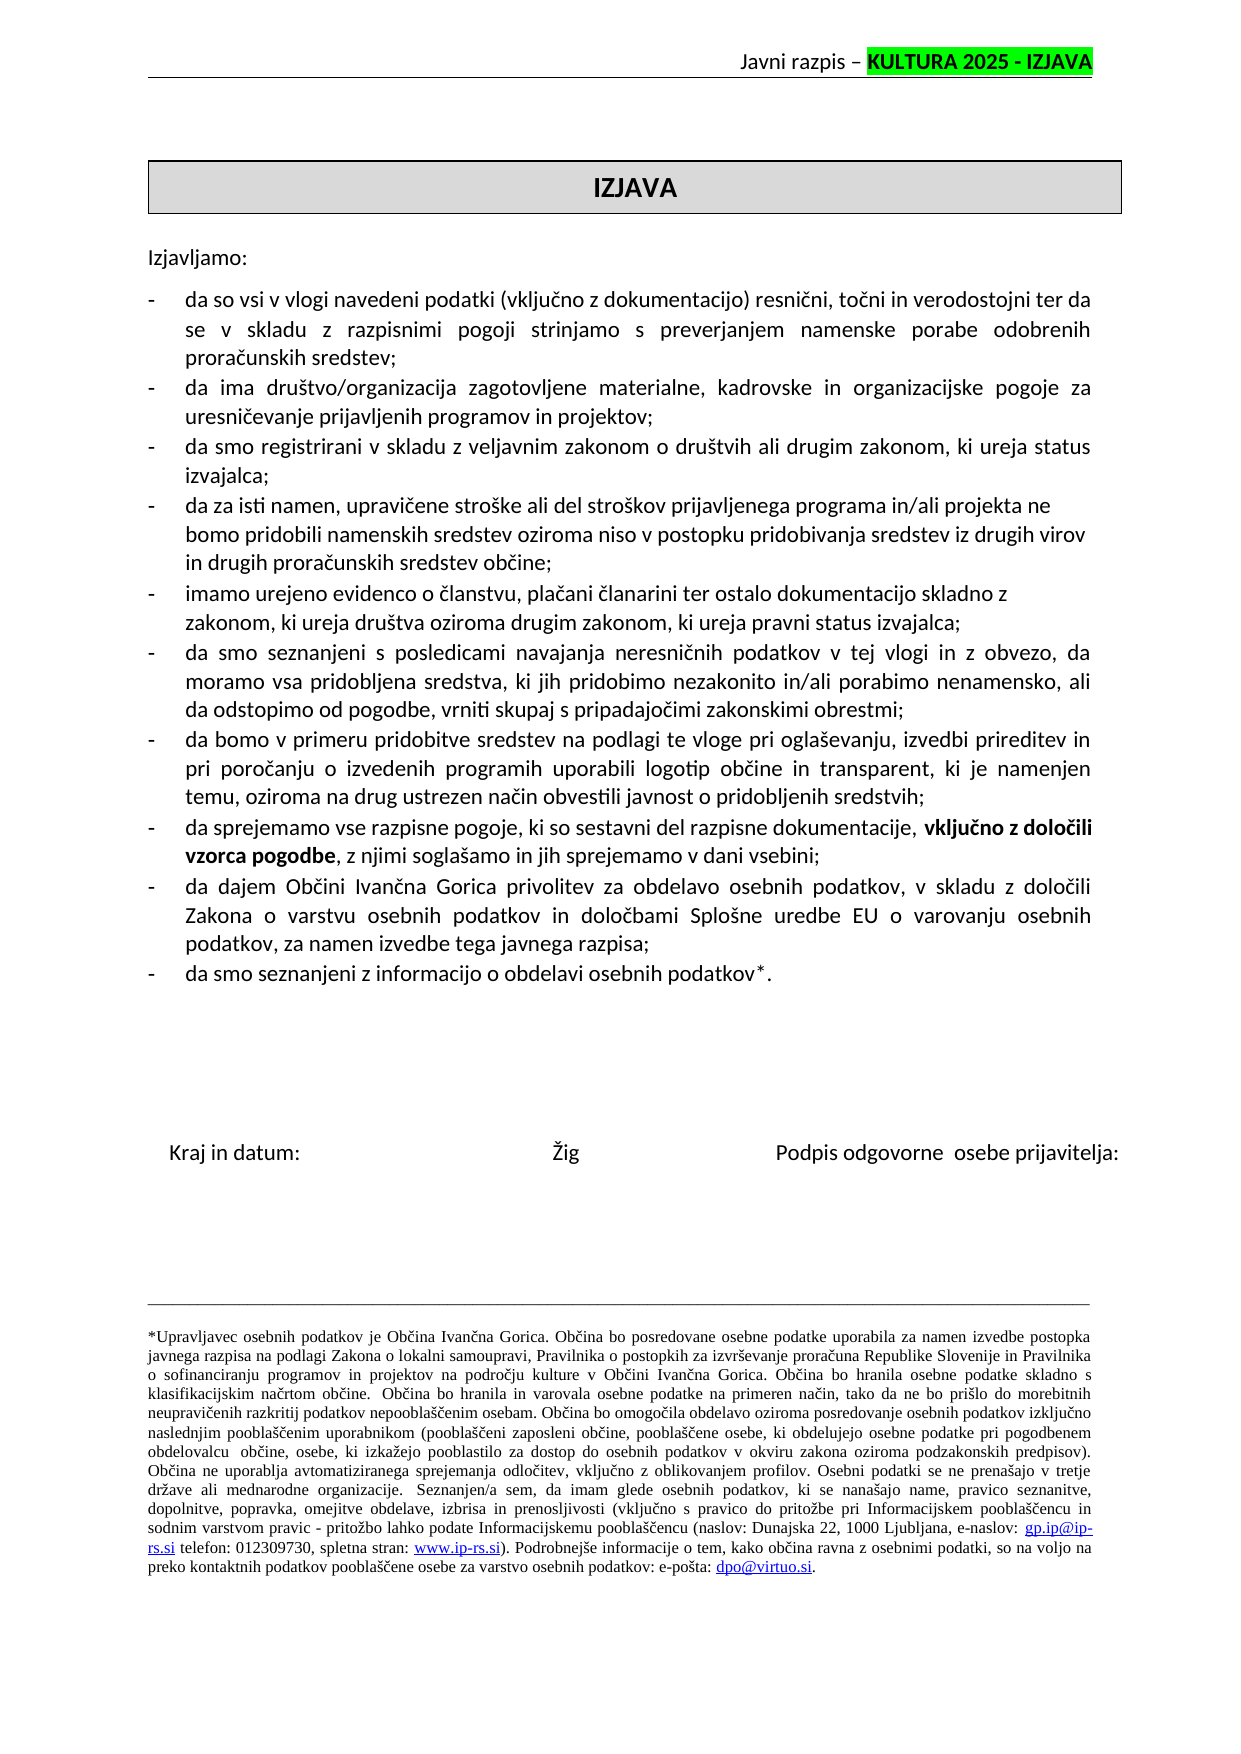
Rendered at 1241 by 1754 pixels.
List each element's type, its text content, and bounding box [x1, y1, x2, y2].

text Izjavljamo: [148, 243, 1092, 271]
list da za isti namen, upravičene stroške ali del stroškov prijavljenega programa in/ali projekta ne bomo pridobili namenskih sredstev oziroma niso v postopku pridobivanja sredstev iz drugih virov in drugih proračunskih sredstev občine; [148, 489, 1092, 577]
list da bomo v primeru pridobitve sredstev na podlagi te vloge pri oglaševanju, izvedbi prireditev in pri poročanju o izvedenih programih uporabili logotip občine in transparent, ki je namenjen temu, oziroma na drug ustrezen način obvestili javnost o pridobljenih sredstvih; [148, 723, 1092, 810]
text *Upravljavec osebnih podatkov je Občina Ivančna Gorica. Občina bo posredovane osebne podatke uporabila za namen izvedbe postopka javnega razpisa na podlagi Zakona o lokalni samoupravi, Pravilnika o postopkih za izvrševanje proračuna Republike Slovenije in Pravilnika o sofinanciranju programov in projektov na področju kulture v Občini Ivančna Gorica. Občina bo hranila osebne podatke skladno s klasifikacijskim načrtom občine. Občina bo hranila in varovala osebne podatke na primeren način, tako da ne bo prišlo do morebitnih neupravičenih razkritij podatkov nepooblaščenim osebam. Občina bo omogočila obdelavo oziroma posredovanje osebnih podatkov izključno naslednjim pooblaščenim uporabnikom (pooblaščeni zaposleni občine, pooblaščene osebe, ki obdelujejo osebne podatke pri pogodbenem obdelovalcu občine, osebe, ki izkažejo pooblastilo za dostop do osebnih podatkov v okviru zakona oziroma podzakonskih predpisov). Občina ne uporablja avtomatiziranega sprejemanja odločitev, vključno z oblikovanjem profilov. Osebni podatki se ne prenašajo v tretje države ali mednarodne organizacije. Seznanjen/a sem, da imam glede osebnih podatkov, ki se nanašajo name, pravico seznanitve, dopolnitve, popravka, omejitve obdelave, izbrisa in prenosljivosti (vključno s pravico do pritožbe pri Informacijskem pooblaščencu in sodnim varstvom pravic - pritožbo lahko podate Informacijskemu pooblaščencu (naslov: Dunajska 22, 1000 Ljubljana, e-naslov: gp.ip@ip-rs.si telefon: 012309730, spletna stran: www.ip-rs.si). Podrobnejše informacije o tem, kako občina ravna z osebnimi podatki, so na voljo na preko kontaktnih podatkov pooblaščene osebe za varstvo osebnih podatkov: e-pošta: dpo@virtuo.si. [148, 1327, 1092, 1576]
text _________________________________________________________________________________________________________________ [148, 1288, 1092, 1307]
table_header Kraj in datum: Žig [148, 1138, 764, 1250]
list da so vsi v vlogi navedeni podatki (vključno z dokumentacijo) resnični, točni in verodostojni ter da se v skladu z razpisnimi pogoji strinjamo s preverjanjem namenske porabe odobrenih proračunskih sredstev; [148, 283, 1092, 371]
table_header IZJAVA [149, 162, 1121, 213]
list da sprejemamo vse razpisne pogoje, ki so sestavni del razpisne dokumentacije, vključno z določili vzorca pogodbe, z njimi soglašamo in jih sprejemamo v dani vsebini; [148, 810, 1092, 870]
table_header Podpis odgovorne osebe prijavitelja: [764, 1138, 1240, 1250]
list da smo registrirani v skladu z veljavnim zakonom o društvih ali drugim zakonom, ki ureja status izvajalca; [148, 430, 1092, 489]
list da ima društvo/organizacija zagotovljene materialne, kadrovske in organizacijske pogoje za uresničevanje prijavljenih programov in projektov; [148, 371, 1092, 430]
list imamo urejeno evidenco o članstvu, plačani članarini ter ostalo dokumentacijo skladno z zakonom, ki ureja društva oziroma drugim zakonom, ki ureja pravni status izvajalca; [148, 577, 1092, 636]
list da dajem Občini Ivančna Gorica privolitev za obdelavo osebnih podatkov, v skladu z določili Zakona o varstvu osebnih podatkov in določbami Splošne uredbe EU o varovanju osebnih podatkov, za namen izvedbe tega javnega razpisa; [148, 870, 1092, 957]
list da smo seznanjeni z informacijo o obdelavi osebnih podatkov*. [148, 957, 1092, 988]
list da smo seznanjeni s posledicami navajanja neresničnih podatkov v tej vlogi in z obvezo, da moramo vsa pridobljena sredstva, ki jih pridobimo nezakonito in/ali porabimo nenamensko, ali da odstopimo od pogodbe, vrniti skupaj s pripadajočimi zakonskimi obrestmi; [148, 636, 1092, 723]
